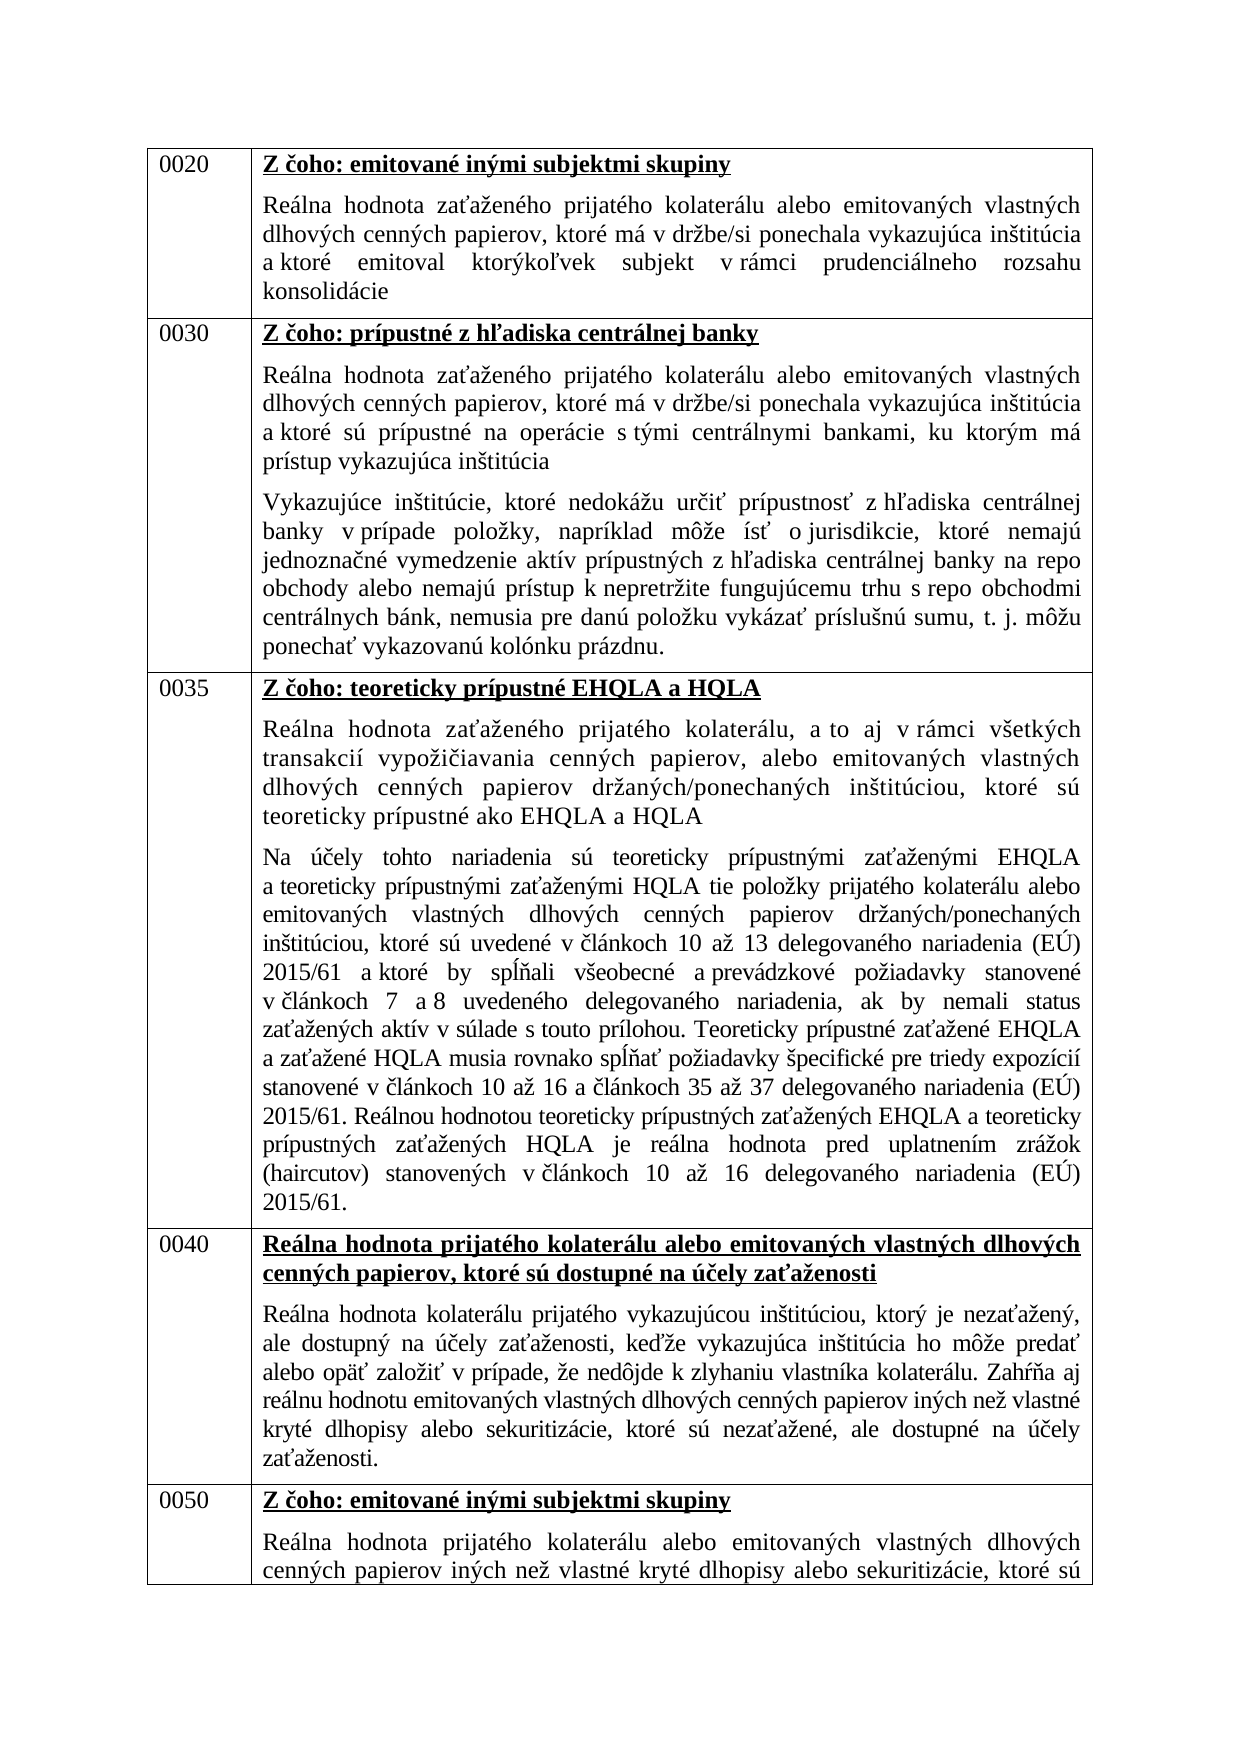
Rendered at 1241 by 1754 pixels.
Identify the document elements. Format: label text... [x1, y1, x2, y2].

table_cell Reálna hodnota prijatého kolaterálu alebo emitovaných vlastných dlhových cenných papierov, ktoré sú dostupné na účely zaťaženosti Reálna hodnota kolaterálu prijatého vykazujúcou inštitúciou, ktorý je nezaťažený, ale dostupný na účely zaťaženosti, keďže vykazujúca inštitúcia ho môže predať alebo opäť založiť v prípade, že nedôjde k zlyhaniu vlastníka kolaterálu. Zahŕňa aj reálnu hodnotu emitovaných vlastných dlhových cenných papierov iných než vlastné kryté dlhopisy alebo sekuritizácie, ktoré sú nezaťažené, ale dostupné na účely zaťaženosti. [252, 1229, 1092, 1484]
table_cell Z čoho: prípustné z hľadiska centrálnej banky Reálna hodnota zaťaženého prijatého kolaterálu alebo emitovaných vlastných dlhových cenných papierov, ktoré má v držbe/si ponechala vykazujúca inštitúcia a ktoré sú prípustné na operácie s tými centrálnymi bankami, ku ktorým má prístup vykazujúca inštitúcia Vykazujúce inštitúcie, ktoré nedokážu určiť prípustnosť z hľadiska centrálnej banky v prípade položky, napríklad môže ísť o jurisdikcie, ktoré nemajú jednoznačné vymedzenie aktív prípustných z hľadiska centrálnej banky na repo obchody alebo nemajú prístup k nepretržite fungujúcemu trhu s repo obchodmi centrálnych bánk, nemusia pre danú položku vykázať príslušnú sumu, t. j. môžu ponechať vykazovanú kolónku prázdnu. [252, 319, 1092, 672]
table_cell Z čoho: teoreticky prípustné EHQLA a HQLA Reálna hodnota zaťaženého prijatého kolaterálu, a to aj v rámci všetkých transakcií vypožičiavania cenných papierov, alebo emitovaných vlastných dlhových cenných papierov držaných/ponechaných inštitúciou, ktoré sú teoreticky prípustné ako EHQLA a HQLA Na účely tohto nariadenia sú teoreticky prípustnými zaťaženými EHQLA a teoreticky prípustnými zaťaženými HQLA tie položky prijatého kolaterálu alebo emitovaných vlastných dlhových cenných papierov držaných/ponechaných inštitúciou, ktoré sú uvedené v článkoch 10 až 13 delegovaného nariadenia (EÚ) 2015/61 a ktoré by spĺňali všeobecné a prevádzkové požiadavky stanovené v článkoch 7 a 8 uvedeného delegovaného nariadenia, ak by nemali status zaťažených aktív v súlade s touto prílohou. Teoreticky prípustné zaťažené EHQLA a zaťažené HQLA musia rovnako spĺňať požiadavky špecifické pre triedy expozícií stanovené v článkoch 10 až 16 a článkoch 35 až 37 delegovaného nariadenia (EÚ) 2015/61. Reálnou hodnotou teoreticky prípustných zaťažených EHQLA a teoreticky prípustných zaťažených HQLA je reálna hodnota pred uplatnením zrážok (haircutov) stanovených v článkoch 10 až 16 delegovaného nariadenia (EÚ) 2015/61. [252, 673, 1092, 1228]
table_cell 0040 [148, 1229, 251, 1484]
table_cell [252, 1485, 1092, 1584]
table_cell 0020 [148, 149, 251, 317]
table_cell 0030 [148, 319, 251, 672]
table_cell Z čoho: emitované inými subjektmi skupiny Reálna hodnota zaťaženého prijatého kolaterálu alebo emitovaných vlastných dlhových cenných papierov, ktoré má v držbe/si ponechala vykazujúca inštitúcia a ktoré emitoval ktorýkoľvek subjekt v rámci prudenciálneho rozsahu konsolidácie [252, 149, 1092, 317]
table_cell 0035 [148, 673, 251, 1228]
table_cell 0050 [148, 1485, 251, 1584]
